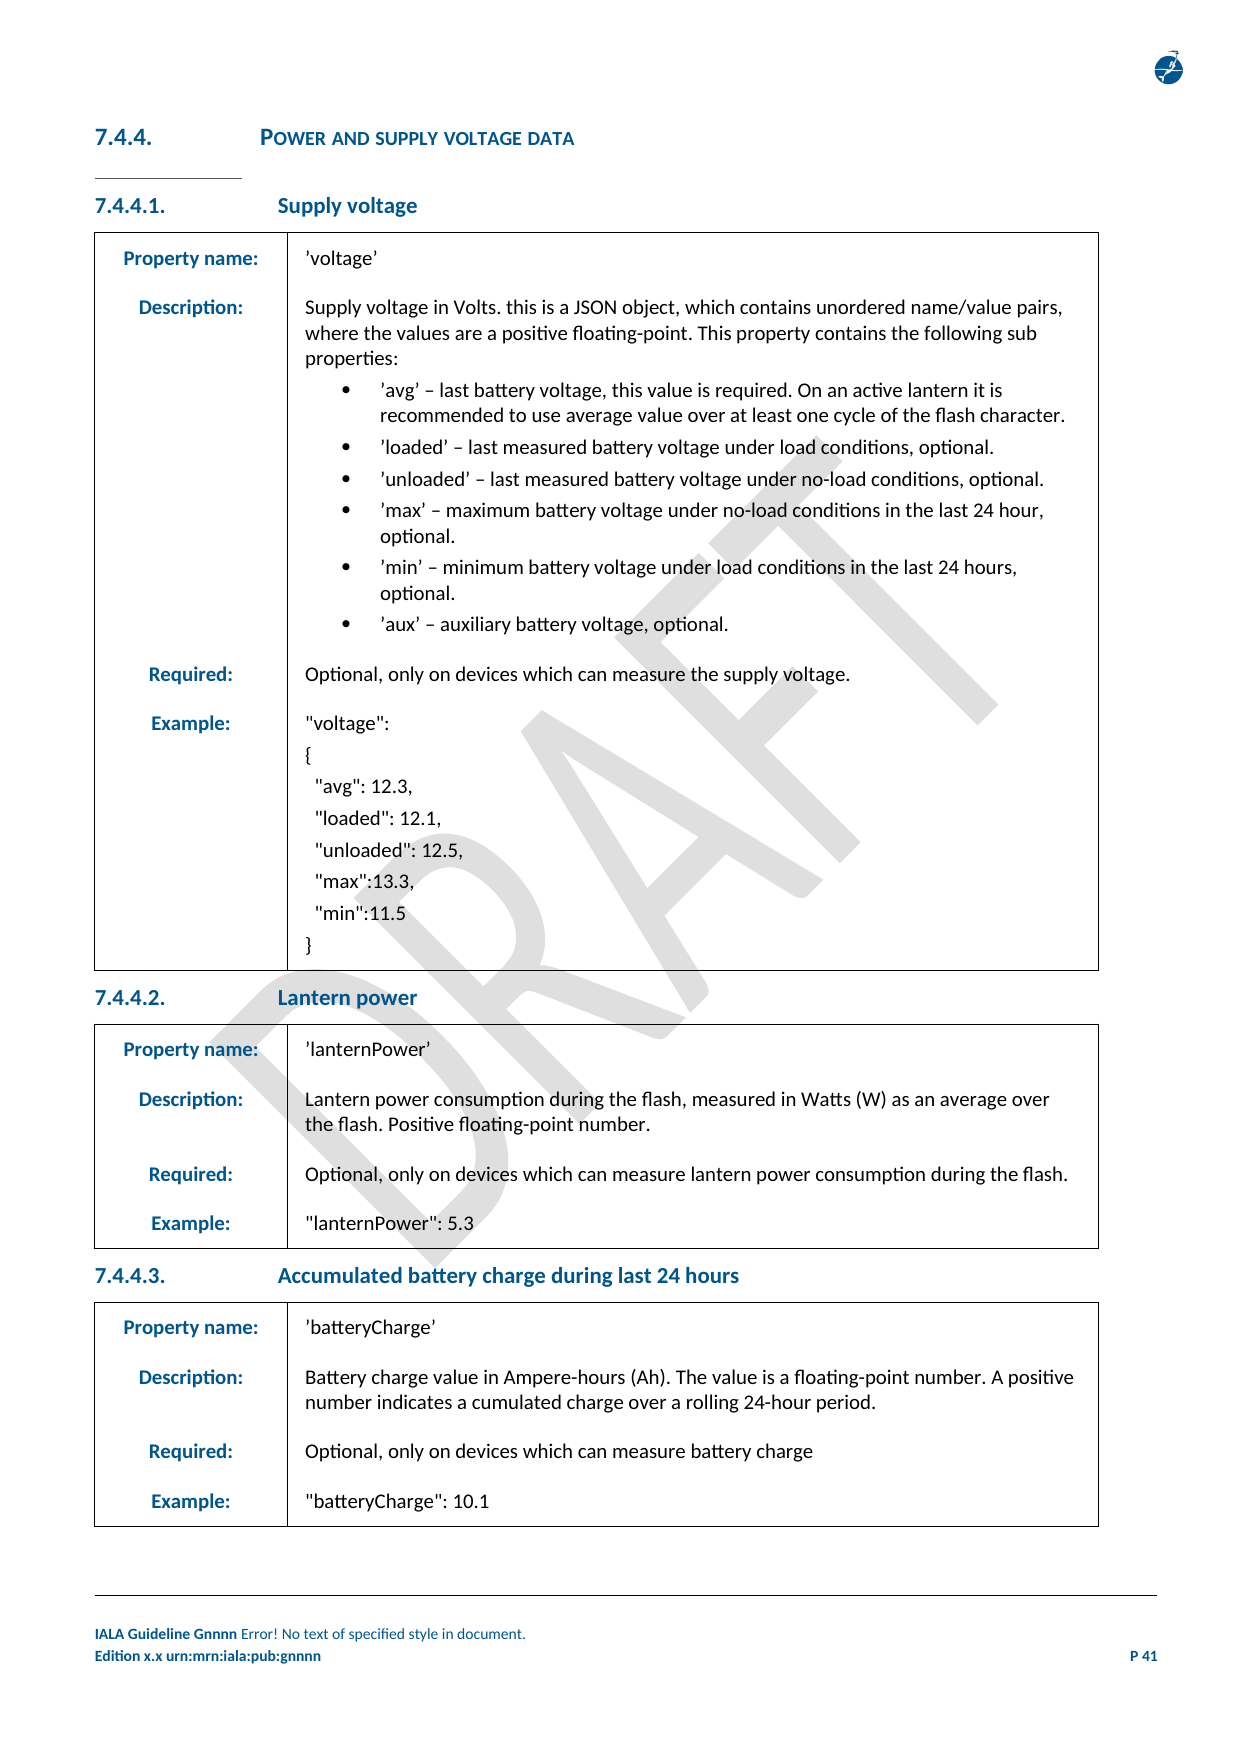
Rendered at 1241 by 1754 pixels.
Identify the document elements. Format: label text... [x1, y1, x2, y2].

table_header Property name: [95, 1303, 287, 1352]
table_cell Required: [95, 1149, 287, 1198]
table_cell Required: [95, 649, 287, 698]
table_cell Optional, only on devices which can measure lantern power consumption during the flash. [288, 1149, 1098, 1198]
table_cell Example: [95, 1198, 287, 1247]
table_header ’batteryCharge’ [288, 1303, 1098, 1352]
table_header ’lanternPower’ [288, 1025, 1098, 1074]
table_cell Battery charge value in Ampere-hours (Ah). The value is a floating-point number. A positive number indicates a cumulated charge over a rolling 24-hour period. [288, 1352, 1098, 1427]
table_cell Example: [95, 1476, 287, 1526]
table_cell "batteryCharge": 10.1 [288, 1476, 1098, 1526]
text Lantern power [94, 983, 1157, 1011]
table_cell "lanternPower": 5.3 [288, 1198, 1098, 1247]
table_cell Optional, only on devices which can measure battery charge [288, 1427, 1098, 1476]
table_cell Description: [95, 1074, 287, 1149]
text Accumulated battery charge during last 24 hours [94, 1261, 1157, 1289]
table_cell Required: [95, 1427, 287, 1476]
text Supply voltage [94, 192, 1157, 220]
table_cell Supply voltage in Volts. this is a JSON object, which contains unordered name/value pairs, where the values are a positive floating-point. This property contains the following sub properties: ’avg’ – last battery voltage, this value is required. On an active lantern it is recommended to use average value over at least one cycle of the flash character. ’loaded’ – last measured battery voltage under load conditions, optional. ’unloaded’ – last measured battery voltage under no-load conditions, optional. ’max’ – maximum battery voltage under no-load conditions in the last 24 hour, optional. ’min’ – minimum battery voltage under load conditions in the last 24 hours, optional. ’aux’ – auxiliary battery voltage, optional. [288, 283, 1098, 649]
picture [1123, 0, 1241, 119]
table_cell Lantern power consumption during the flash, measured in Watts (W) as an average over the flash. Positive floating-point number. [288, 1074, 1098, 1149]
table_header Property name: [95, 1025, 287, 1074]
table_header Property name: [95, 233, 287, 283]
table_cell Example: [95, 699, 287, 969]
text Power and supply voltage data [94, 122, 1157, 152]
table_cell "voltage": { "avg": 12.3, "loaded": 12.1, "unloaded": 12.5, "max":13.3, "min":11.5 } [288, 699, 1098, 969]
table_cell Optional, only on devices which can measure the supply voltage. [288, 649, 1098, 698]
table_header ’voltage’ [288, 233, 1098, 283]
table_cell Description: [95, 1352, 287, 1427]
table_cell Description: [95, 283, 287, 649]
